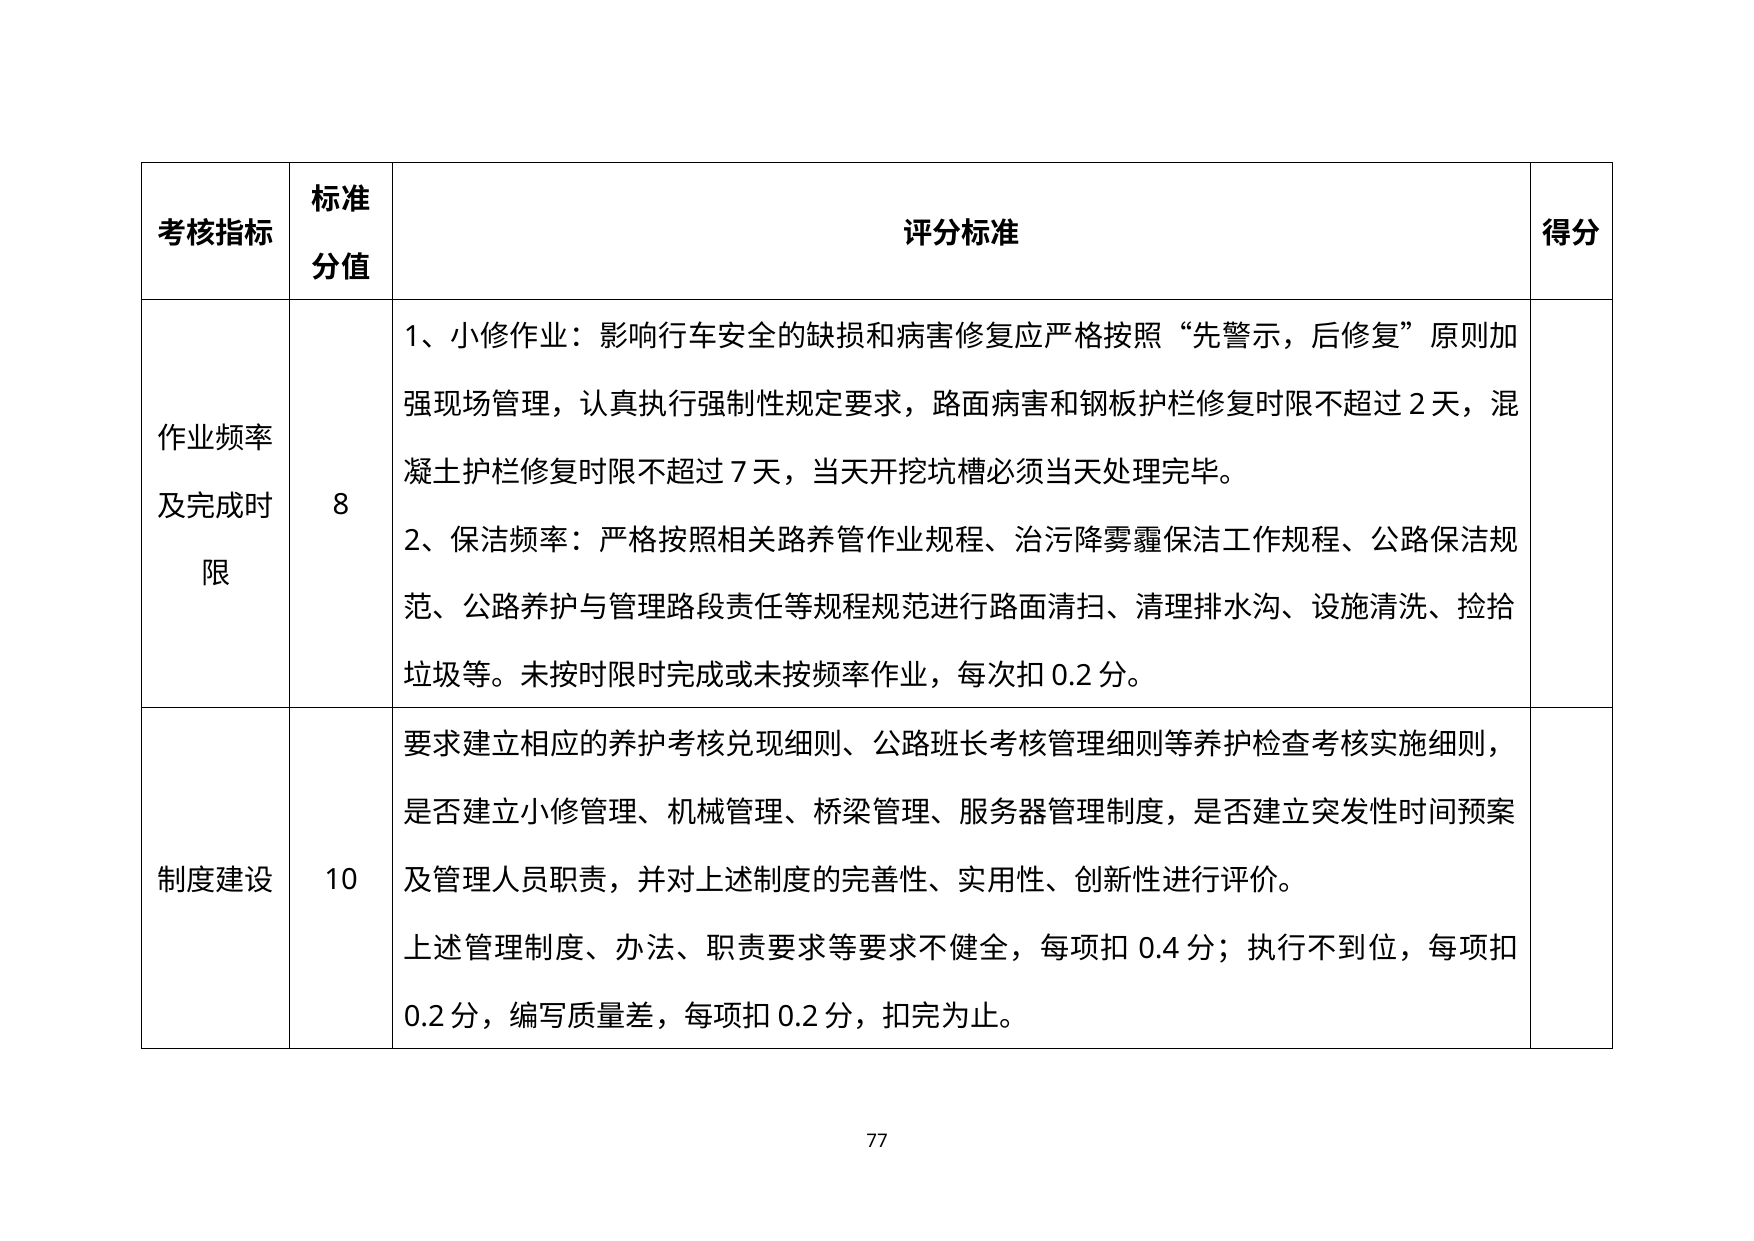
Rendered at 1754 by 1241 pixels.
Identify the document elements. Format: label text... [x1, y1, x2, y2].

table_cell 8 [290, 300, 392, 707]
table_cell 要求建立相应的养护考核兑现细则、公路班长考核管理细则等养护检查考核实施细则，是否建立小修管理、机械管理、桥梁管理、服务器管理制度，是否建立突发性时间预案及管理人员职责，并对上述制度的完善性、实用性、创新性进行评价。 上述管理制度、办法、职责要求等要求不健全，每项扣0.4分；执行不到位，每项扣0.2分，编写质量差，每项扣0.2分，扣完为止。 [393, 708, 1530, 1048]
table_header 标准分值 [290, 163, 392, 298]
table_cell 作业频率及完成时限 [142, 300, 289, 707]
table_cell 10 [290, 708, 392, 1048]
table_cell 1、小修作业：影响行车安全的缺损和病害修复应严格按照“先警示，后修复”原则加强现场管理，认真执行强制性规定要求，路面病害和钢板护栏修复时限不超过2天，混凝土护栏修复时限不超过7天，当天开挖坑槽必须当天处理完毕。 2、保洁频率：严格按照相关路养管作业规程、治污降雾霾保洁工作规程、公路保洁规范、公路养护与管理路段责任等规程规范进行路面清扫、清理排水沟、设施清洗、捡拾垃圾等。未按时限时完成或未按频率作业，每次扣0.2分。 [393, 300, 1530, 707]
table_cell [1531, 300, 1612, 707]
table_header 考核指标 [142, 163, 289, 298]
table_cell 制度建设 [142, 708, 289, 1048]
table_header 得分 [1531, 163, 1612, 298]
table_cell [1531, 708, 1612, 1048]
table_header 评分标准 [393, 163, 1530, 298]
